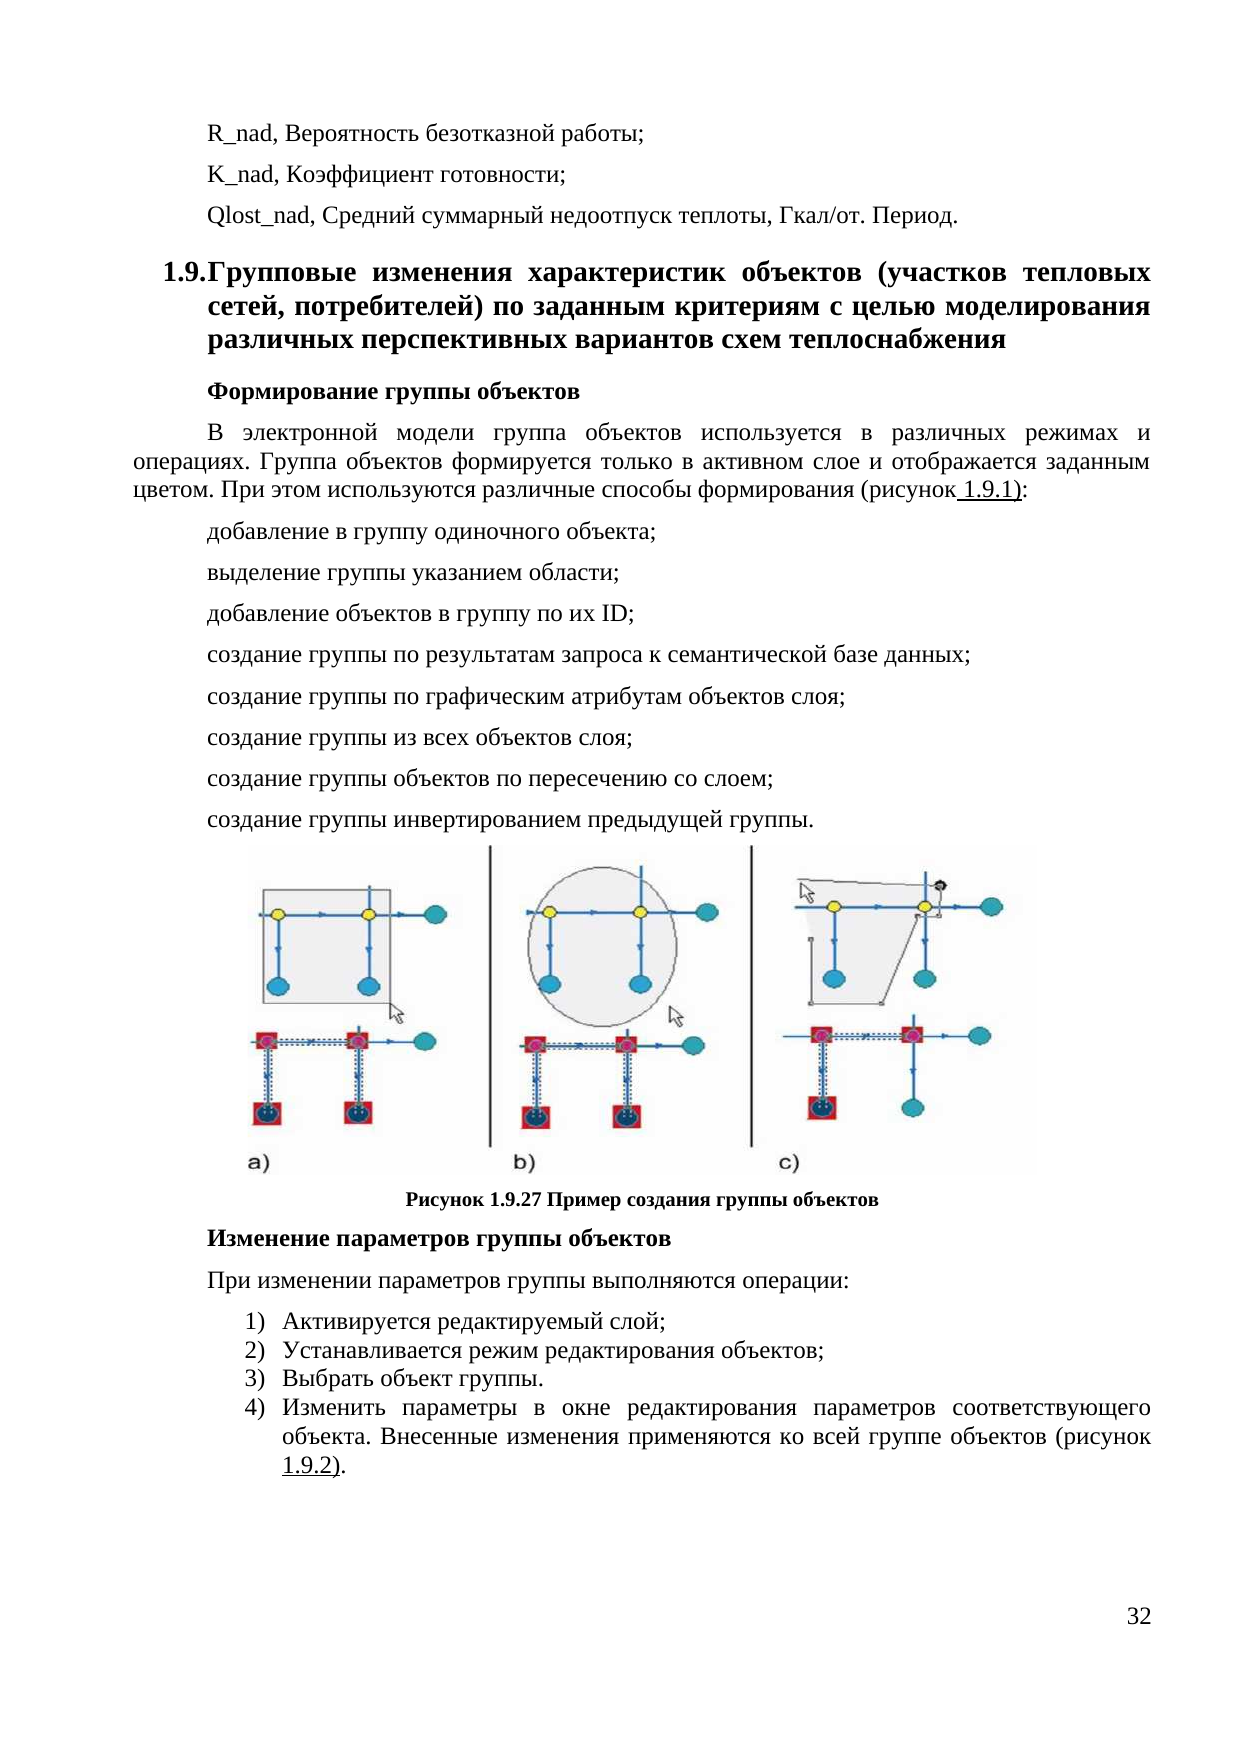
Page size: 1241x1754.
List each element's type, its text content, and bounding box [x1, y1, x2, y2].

text K_nad, Коэффициент готовности; [133, 159, 1152, 188]
text добавление объектов в группу по их ID; [133, 598, 1152, 627]
text создание группы инвертированием предыдущей группы. [133, 804, 1152, 833]
text создание группы по графическим атрибутам объектов слоя; [133, 681, 1152, 709]
text R_nad, Вероятность безотказной работы; [133, 118, 1152, 147]
text В электронной модели группа объектов используется в различных режимах и операциях. Группа объектов формируется только в активном слое и отображается заданным цветом. При этом используются различные способы формирования (рисунок 1.9.1): [133, 417, 1152, 503]
text создание группы объектов по пересечению со слоем; [133, 763, 1152, 792]
text добавление в группу одиночного объекта; [133, 516, 1152, 544]
list Изменить параметры в окне редактирования параметров соответствующего объекта. Внесенные изменения применяются ко всей группе объектов (рисунок 1.9.2). [244, 1392, 1152, 1478]
text При изменении параметров группы выполняются операции: [133, 1265, 1152, 1293]
text Qlost_nad, Средний суммарный недоотпуск теплоты, Гкал/от. Период. [133, 201, 1152, 229]
text создание группы по результатам запроса к семантической базе данных; [133, 639, 1152, 668]
subtitle Групповые изменения характеристик объектов (участков тепловых сетей, потребителей) по заданным критериям с целью моделирования различных перспективных вариантов схем теплоснабжения [162, 254, 1152, 355]
text выделение группы указанием области; [133, 557, 1152, 586]
list Активируется редактируемый слой; [244, 1306, 1152, 1335]
picture [247, 845, 1037, 1175]
list Устанавливается режим редактирования объектов; [244, 1335, 1152, 1363]
text Формирование группы объектов [133, 376, 1152, 404]
list Выбрать объект группы. [244, 1363, 1152, 1392]
text Изменение параметров группы объектов [133, 1223, 1152, 1252]
text создание группы из всех объектов слоя; [133, 722, 1152, 751]
